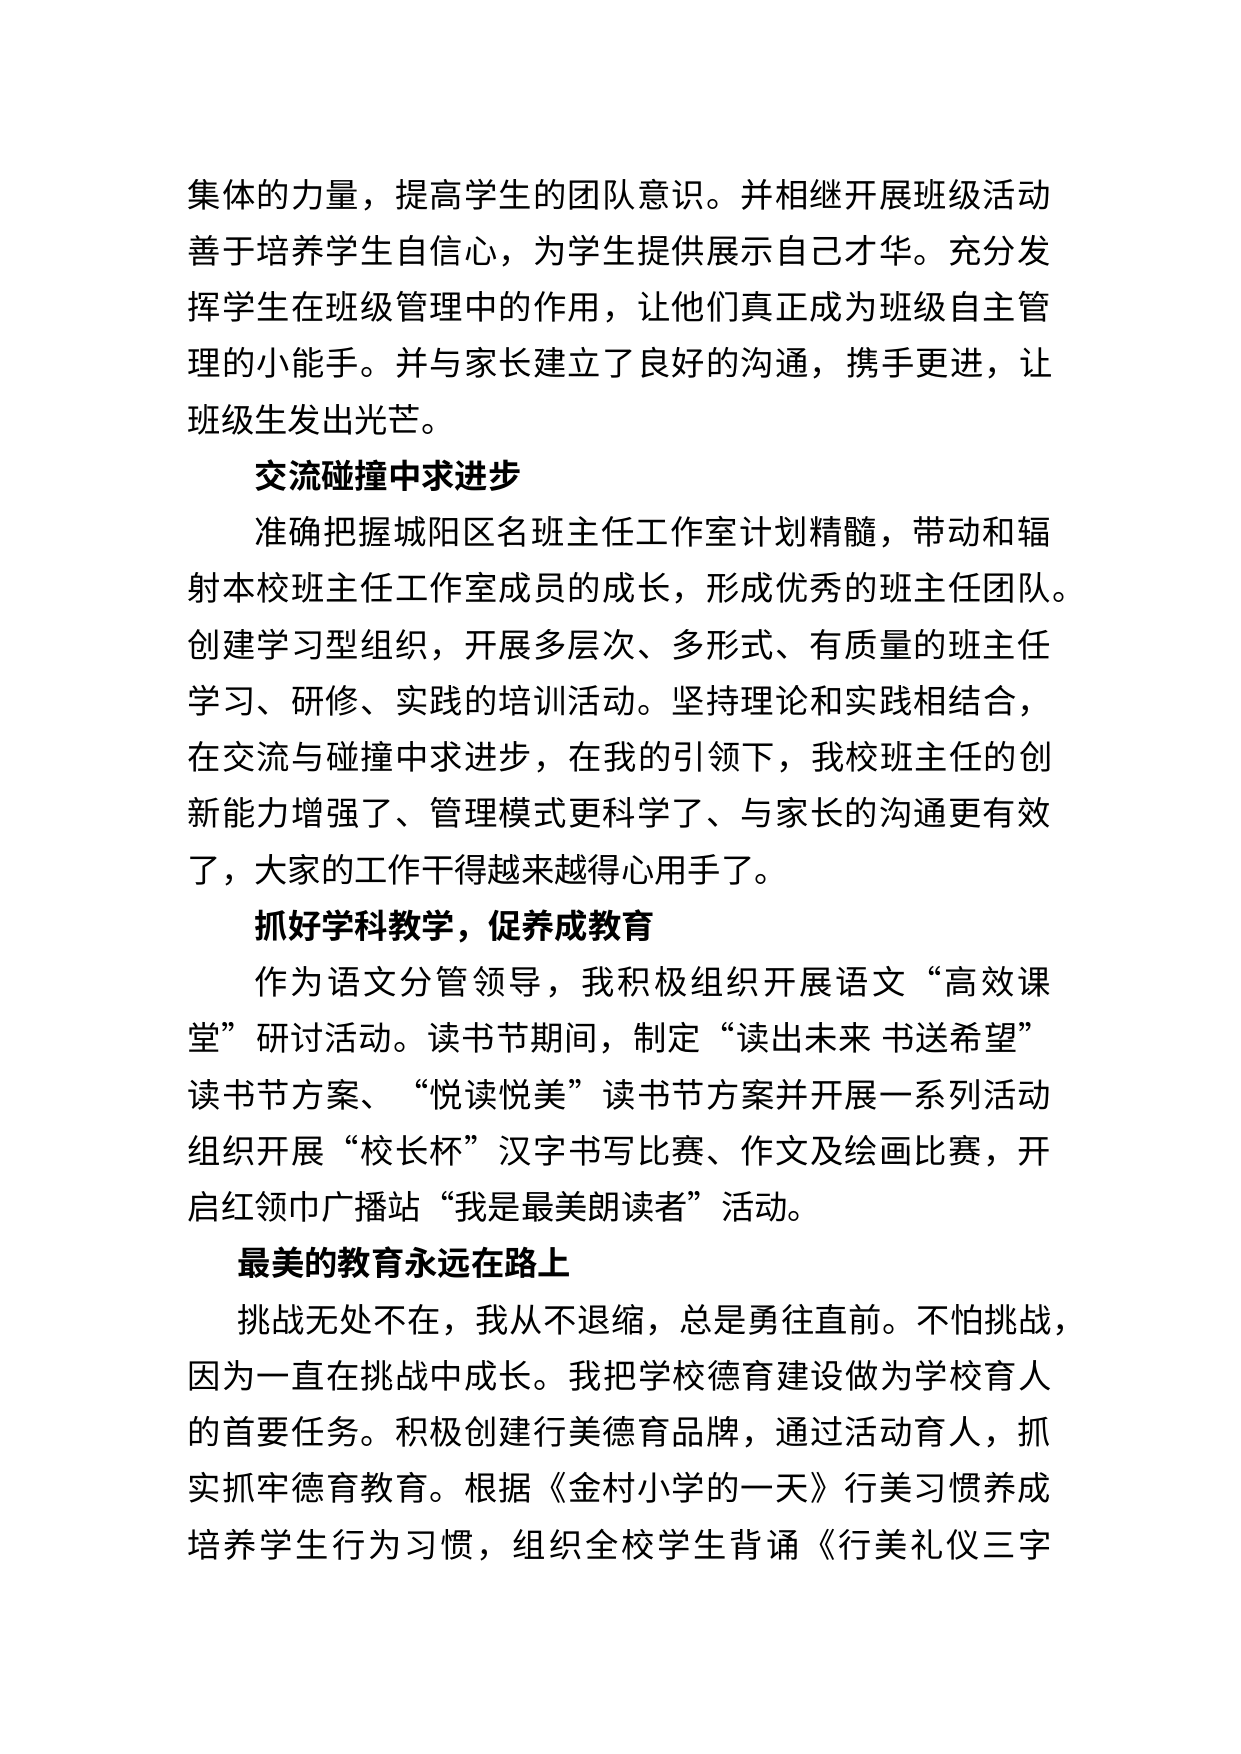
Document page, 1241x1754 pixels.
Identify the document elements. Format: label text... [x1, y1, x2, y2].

text 作为语文分管领导，我积极组织开展语文“高效课堂”研讨活动。读书节期间，制定“读出未来 书送希望”读书节方案、“悦读悦美”读书节方案并开展一系列活动。组织开展“校长杯”汉字书写比赛、作文及绘画比赛，开启红领巾广播站“我是最美朗读者”活动。 [187, 949, 1053, 1231]
text 交流碰撞中求进步 [187, 443, 1053, 499]
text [187, 162, 1053, 443]
text 抓好学科教学，促养成教育 [187, 893, 1053, 949]
text 最美的教育永远在路上 [187, 1231, 1053, 1287]
text 准确把握城阳区名班主任工作室计划精髓，带动和辐射本校班主任工作室成员的成长，形成优秀的班主任团队。创建学习型组织，开展多层次、多形式、有质量的班主任学习、研修、实践的培训活动。坚持理论和实践相结合，在交流与碰撞中求进步，在我的引领下，我校班主任的创新能力增强了、管理模式更科学了、与家长的沟通更有效了，大家的工作干得越来越得心用手了。 [187, 499, 1053, 893]
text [187, 1287, 1053, 1568]
